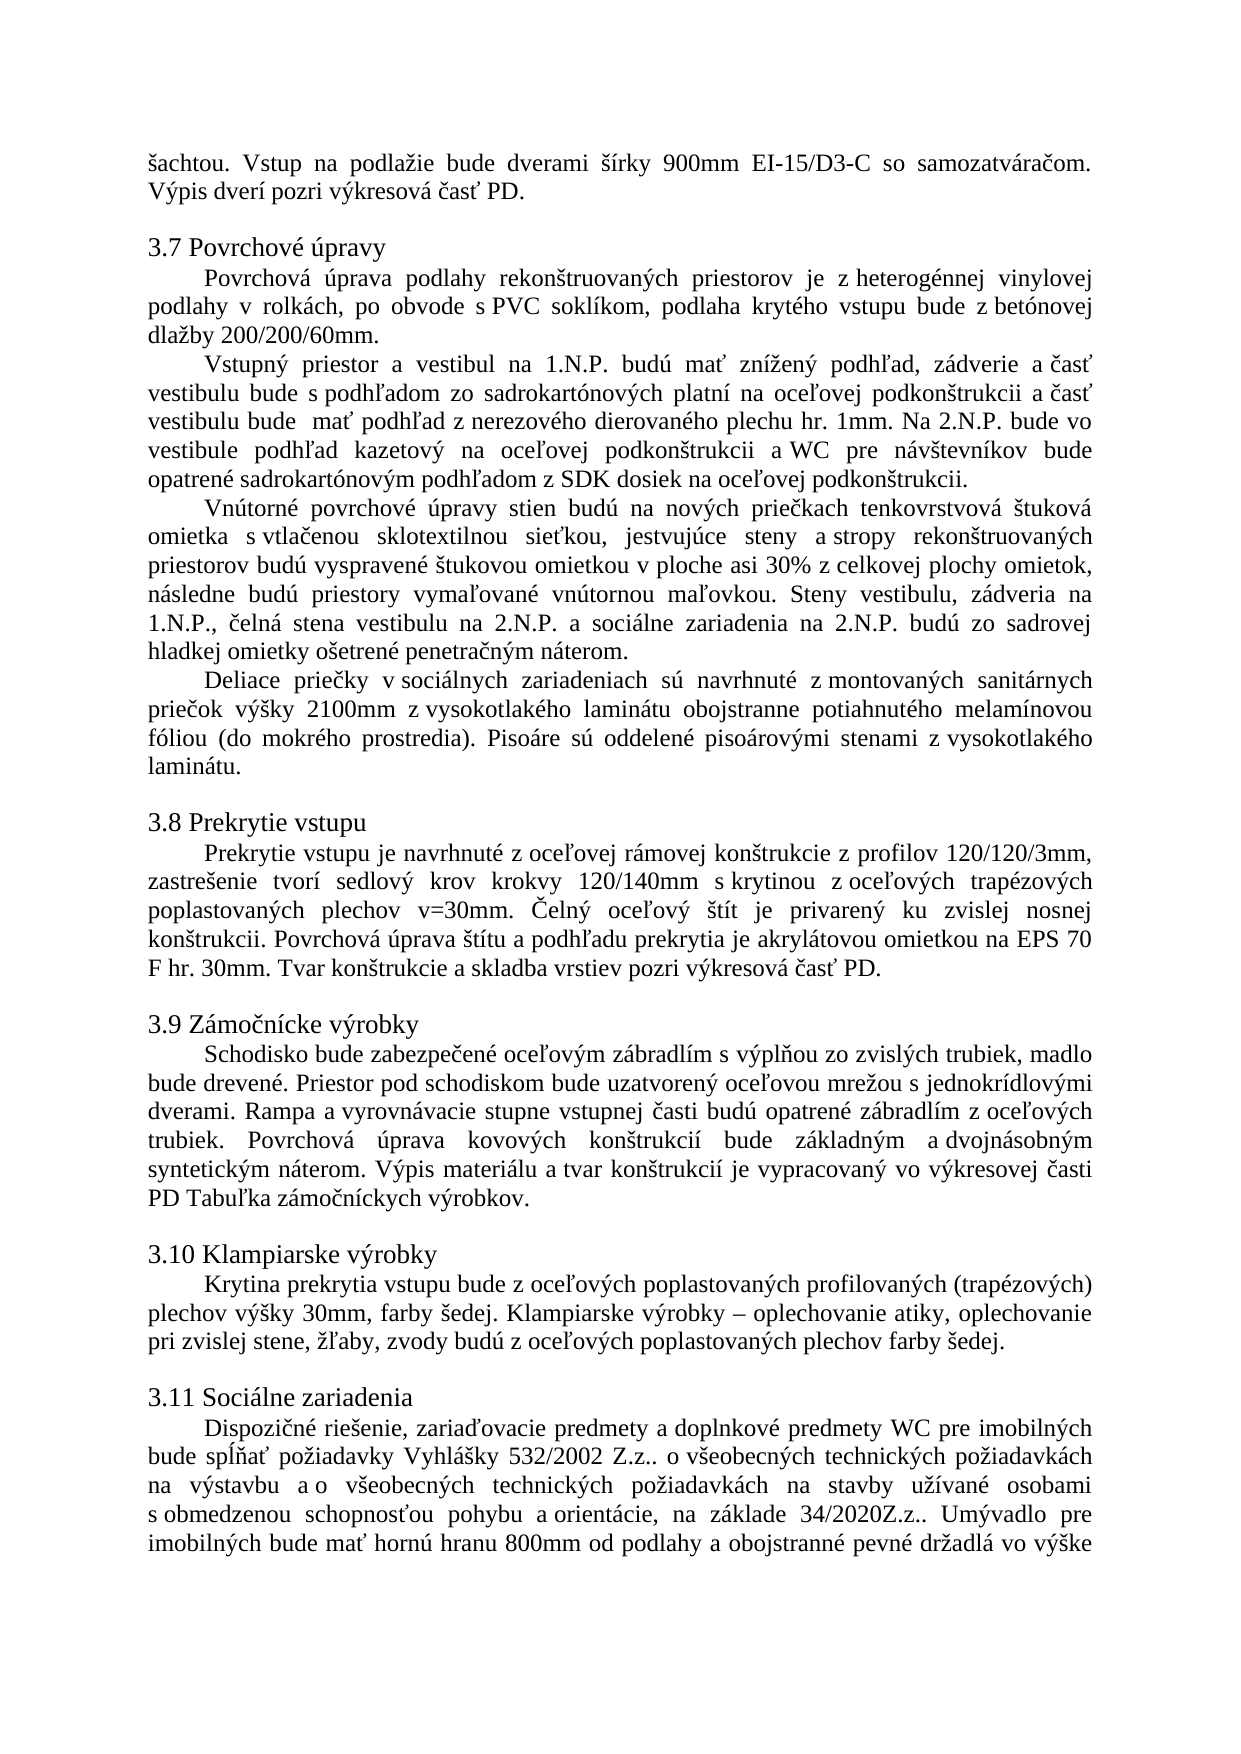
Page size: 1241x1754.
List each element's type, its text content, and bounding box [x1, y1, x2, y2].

text Povrchová úprava podlahy rekonštruovaných priestorov je z heterogénnej vinylovej podlahy v rolkách, po obvode s PVC soklíkom, podlaha krytého vstupu bude z betónovej dlažby 200/200/60mm. [148, 263, 1093, 349]
text Schodisko bude zabezpečené oceľovým zábradlím s výplňou zo zvislých trubiek, madlo bude drevené. Priestor pod schodiskom bude uzatvorený oceľovou mrežou s jednokrídlovými dverami. Rampa a vyrovnávacie stupne vstupnej časti budú opatrené zábradlím z oceľových trubiek. Povrchová úprava kovových konštrukcií bude základným a dvojnásobným syntetickým náterom. Výpis materiálu a tvar konštrukcií je vypracovaný vo výkresovej časti PD Tabuľka zámočníckych výrobkov. [148, 1039, 1093, 1211]
text 3.9 Zámočnícke výrobky [148, 1008, 1093, 1039]
text 3.11 Sociálne zariadenia [148, 1381, 1093, 1413]
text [148, 1413, 1093, 1556]
text 3.7 Povrchové úpravy [148, 231, 1093, 263]
text Vnútorné povrchové úpravy stien budú na nových priečkach tenkovrstvová štuková omietka s vtlačenou sklotextilnou sieťkou, jestvujúce steny a stropy rekonštruovaných priestorov budú vyspravené štukovou omietkou v ploche asi 30% z celkovej plochy omietok, následne budú priestory vymaľované vnútornou maľovkou. Steny vestibulu, zádveria na 1.N.P., čelná stena vestibulu na 2.N.P. a sociálne zariadenia na 2.N.P. budú zo sadrovej hladkej omietky ošetrené penetračným náterom. [148, 493, 1093, 665]
text 3.8 Prekrytie vstupu [148, 806, 1093, 838]
text 3.10 Klampiarske výrobky [148, 1238, 1093, 1269]
text Krytina prekrytia vstupu bude z oceľových poplastovaných profilovaných (trapézových) plechov výšky 30mm, farby šedej. Klampiarske výrobky – oplechovanie atiky, oplechovanie pri zvislej stene, žľaby, zvody budú z oceľových poplastovaných plechov farby šedej. [148, 1269, 1093, 1355]
text Prekrytie vstupu je navrhnuté z oceľovej rámovej konštrukcie z profilov 120/120/3mm, zastrešenie tvorí sedlový krov krokvy 120/140mm s krytinou z oceľových trapézových poplastovaných plechov v=30mm. Čelný oceľový štít je privarený ku zvislej nosnej konštrukcii. Povrchová úprava štítu a podhľadu prekrytia je akrylátovou omietkou na EPS hr. 30mm. Tvar konštrukcie a skladba vrstiev pozri výkresová časť PD. [148, 838, 1093, 981]
text Vstupný priestor a vestibul na 1.N.P. budú mať znížený podhľad, zádverie a časť vestibulu bude s podhľadom zo sadrokartónových platní na oceľovej podkonštrukcii a časť vestibulu bude mať podhľad z nerezového dierovaného plechu hr. 1mm. Na 2.N.P. bude vo vestibule podhľad kazetový na oceľovej podkonštrukcii a WC pre návštevníkov bude opatrené sadrokartónovým podhľadom z SDK dosiek na oceľovej podkonštrukcii. [148, 349, 1093, 493]
text Deliace priečky v sociálnych zariadeniach sú navrhnuté z montovaných sanitárnych priečok výšky 2100mm z vysokotlakého laminátu obojstranne potiahnutého melamínovou fóliou (do mokrého prostredia). Pisoáre sú oddelené pisoárovými stenami z vysokotlakého laminátu. [148, 665, 1093, 780]
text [148, 148, 1093, 205]
